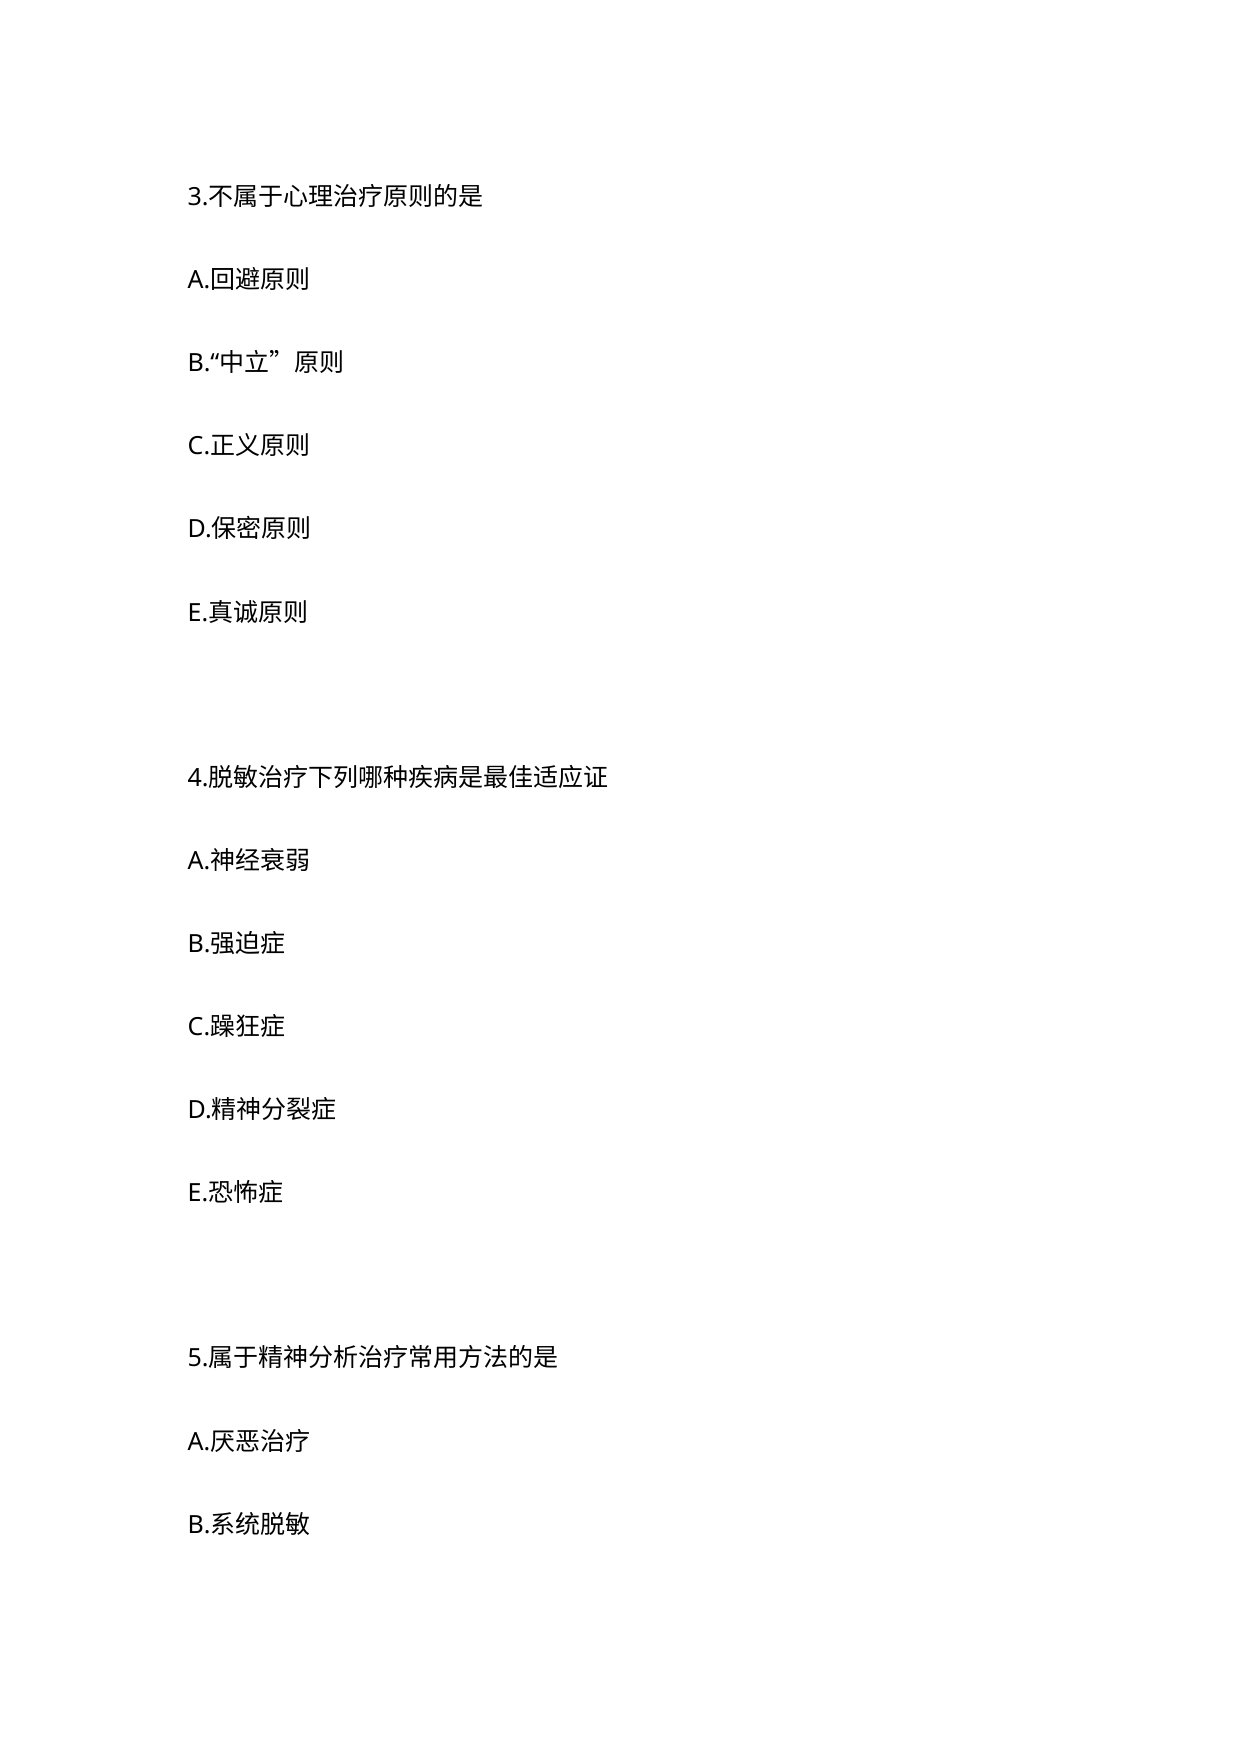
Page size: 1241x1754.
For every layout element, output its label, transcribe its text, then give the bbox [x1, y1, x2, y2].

text C.正义原则 [187, 411, 1053, 476]
text D.精神分裂症 [187, 1075, 1053, 1140]
text A.回避原则 [187, 245, 1053, 310]
text 3.不属于心理治疗原则的是 [187, 162, 1053, 227]
text A.神经衰弱 [187, 826, 1053, 891]
text B.强迫症 [187, 909, 1053, 974]
text 4.脱敏治疗下列哪种疾病是最佳适应证 [187, 743, 1053, 808]
text E.真诚原则 [187, 578, 1053, 643]
text D.保密原则 [187, 494, 1053, 559]
text A.厌恶治疗 [187, 1407, 1053, 1472]
text 5.属于精神分析治疗常用方法的是 [187, 1323, 1053, 1388]
text B.“中立”原则 [187, 328, 1053, 393]
text E.恐怖症 [187, 1158, 1053, 1223]
text C.躁狂症 [187, 992, 1053, 1057]
text B.系统脱敏 [187, 1490, 1053, 1555]
